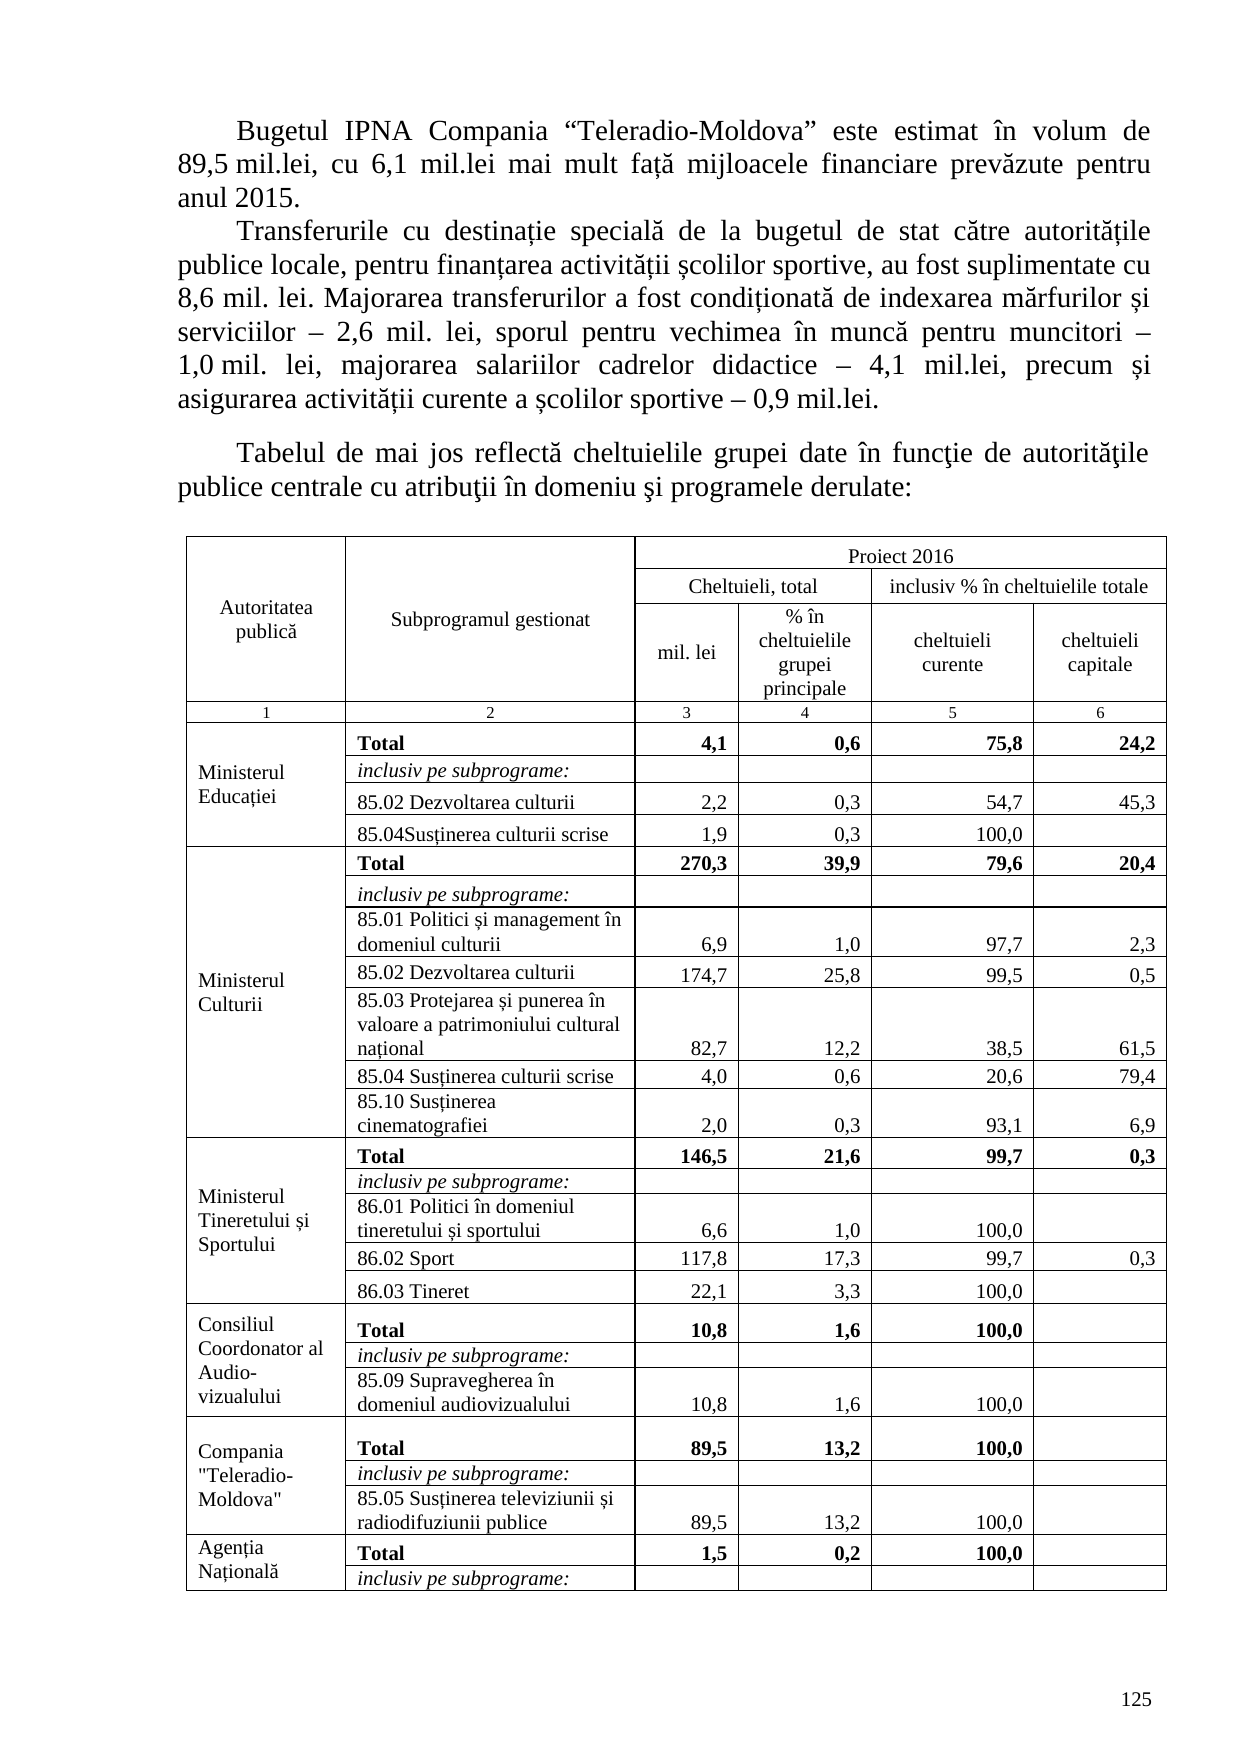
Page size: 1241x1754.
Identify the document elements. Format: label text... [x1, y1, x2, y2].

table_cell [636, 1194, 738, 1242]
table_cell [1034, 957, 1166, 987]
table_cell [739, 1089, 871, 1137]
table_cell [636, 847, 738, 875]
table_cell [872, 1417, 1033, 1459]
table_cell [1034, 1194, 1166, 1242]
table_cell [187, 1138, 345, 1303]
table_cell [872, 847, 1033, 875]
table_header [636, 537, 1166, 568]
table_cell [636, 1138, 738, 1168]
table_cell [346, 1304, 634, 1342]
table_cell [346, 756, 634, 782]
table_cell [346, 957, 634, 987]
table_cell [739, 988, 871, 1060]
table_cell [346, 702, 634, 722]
text Transferurile cu destinație specială de la bugetul de stat către autoritățile publice locale, pentru finanțarea activității școlilor sportive, au fost suplimentate cu 8,6 mil. lei. Majorarea transferurilor a fost condiționată de indexarea mărfurilor și serviciilor – 2,6 mil. lei, sporul pentru vechimea în muncă pentru muncitori – 1,0 mil. lei, majorarea salariilor cadrelor didactice – 4,1 mil.lei, precum și asigurarea activității curente a școlilor sportive – 0,9 mil.lei. [177, 213, 1152, 414]
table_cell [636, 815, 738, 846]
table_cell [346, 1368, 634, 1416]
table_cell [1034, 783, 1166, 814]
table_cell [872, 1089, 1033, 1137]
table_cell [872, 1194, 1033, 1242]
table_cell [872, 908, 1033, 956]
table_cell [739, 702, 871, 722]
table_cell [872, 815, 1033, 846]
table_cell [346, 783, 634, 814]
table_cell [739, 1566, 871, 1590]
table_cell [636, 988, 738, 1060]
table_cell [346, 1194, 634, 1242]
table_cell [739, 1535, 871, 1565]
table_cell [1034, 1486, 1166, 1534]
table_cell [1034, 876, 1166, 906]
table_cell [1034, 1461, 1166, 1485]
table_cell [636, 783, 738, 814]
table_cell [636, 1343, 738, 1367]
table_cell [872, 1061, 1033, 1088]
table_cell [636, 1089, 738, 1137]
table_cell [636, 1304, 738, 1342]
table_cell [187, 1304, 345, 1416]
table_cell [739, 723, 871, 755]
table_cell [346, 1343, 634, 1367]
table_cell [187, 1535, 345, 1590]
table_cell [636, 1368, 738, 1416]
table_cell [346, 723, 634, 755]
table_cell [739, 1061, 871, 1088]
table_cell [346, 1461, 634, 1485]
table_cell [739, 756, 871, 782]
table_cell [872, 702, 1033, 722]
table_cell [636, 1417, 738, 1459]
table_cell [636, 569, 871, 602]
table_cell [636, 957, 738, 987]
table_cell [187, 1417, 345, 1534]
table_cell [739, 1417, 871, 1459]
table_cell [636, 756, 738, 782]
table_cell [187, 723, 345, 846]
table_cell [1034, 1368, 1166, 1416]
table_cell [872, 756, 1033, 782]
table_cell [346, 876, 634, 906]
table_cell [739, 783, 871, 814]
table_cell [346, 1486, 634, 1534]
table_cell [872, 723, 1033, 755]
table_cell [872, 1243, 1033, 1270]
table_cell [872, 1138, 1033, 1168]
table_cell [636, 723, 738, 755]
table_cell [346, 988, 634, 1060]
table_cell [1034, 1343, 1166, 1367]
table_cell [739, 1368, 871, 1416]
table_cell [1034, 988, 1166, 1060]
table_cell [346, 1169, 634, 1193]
text Bugetul IPNA Compania “Teleradio-Moldova” este estimat în volum de 89,5 mil.lei, cu 6,1 mil.lei mai mult față mijloacele financiare prevăzute pentru anul 2015. [177, 113, 1152, 213]
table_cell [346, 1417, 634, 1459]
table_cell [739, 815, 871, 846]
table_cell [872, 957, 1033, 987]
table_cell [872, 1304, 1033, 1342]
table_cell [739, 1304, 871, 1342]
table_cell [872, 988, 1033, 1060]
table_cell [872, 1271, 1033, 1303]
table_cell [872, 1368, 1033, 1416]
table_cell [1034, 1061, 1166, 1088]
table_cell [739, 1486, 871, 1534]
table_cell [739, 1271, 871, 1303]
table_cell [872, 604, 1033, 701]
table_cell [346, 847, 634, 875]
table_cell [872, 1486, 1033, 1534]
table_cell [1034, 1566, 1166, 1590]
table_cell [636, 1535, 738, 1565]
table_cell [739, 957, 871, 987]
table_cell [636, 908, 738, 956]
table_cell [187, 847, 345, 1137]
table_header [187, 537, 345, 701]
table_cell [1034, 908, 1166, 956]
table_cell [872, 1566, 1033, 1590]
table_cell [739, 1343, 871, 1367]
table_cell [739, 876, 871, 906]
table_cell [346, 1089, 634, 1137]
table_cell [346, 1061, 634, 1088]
text Tabelul de mai jos reflectă cheltuielile grupei date în funcţie de autorităţile publice centrale cu atribuţii în domeniu şi programele derulate: [177, 435, 1151, 502]
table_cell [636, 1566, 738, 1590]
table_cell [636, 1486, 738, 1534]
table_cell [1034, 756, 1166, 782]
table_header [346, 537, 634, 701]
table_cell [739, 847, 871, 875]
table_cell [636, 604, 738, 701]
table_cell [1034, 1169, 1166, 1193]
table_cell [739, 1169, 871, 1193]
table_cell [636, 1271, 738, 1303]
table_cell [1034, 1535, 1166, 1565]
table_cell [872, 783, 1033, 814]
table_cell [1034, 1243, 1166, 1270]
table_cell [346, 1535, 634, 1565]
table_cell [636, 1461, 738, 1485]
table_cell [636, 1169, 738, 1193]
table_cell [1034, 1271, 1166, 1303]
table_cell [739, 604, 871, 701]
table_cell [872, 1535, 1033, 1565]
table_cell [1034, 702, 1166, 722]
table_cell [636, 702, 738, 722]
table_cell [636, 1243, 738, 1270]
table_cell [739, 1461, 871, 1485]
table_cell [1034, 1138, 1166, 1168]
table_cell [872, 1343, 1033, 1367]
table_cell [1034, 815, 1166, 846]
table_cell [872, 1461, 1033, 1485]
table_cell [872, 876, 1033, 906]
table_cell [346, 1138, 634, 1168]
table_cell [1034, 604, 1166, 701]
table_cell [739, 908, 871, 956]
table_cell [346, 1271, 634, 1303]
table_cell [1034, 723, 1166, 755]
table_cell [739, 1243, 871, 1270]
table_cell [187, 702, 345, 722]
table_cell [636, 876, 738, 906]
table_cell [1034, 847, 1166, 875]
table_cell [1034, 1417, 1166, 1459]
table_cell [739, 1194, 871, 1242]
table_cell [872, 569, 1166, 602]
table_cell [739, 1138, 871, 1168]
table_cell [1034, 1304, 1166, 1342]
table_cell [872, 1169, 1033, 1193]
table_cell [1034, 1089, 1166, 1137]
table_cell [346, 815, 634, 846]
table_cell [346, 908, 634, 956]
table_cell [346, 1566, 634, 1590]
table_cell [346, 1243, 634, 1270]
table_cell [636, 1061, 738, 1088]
